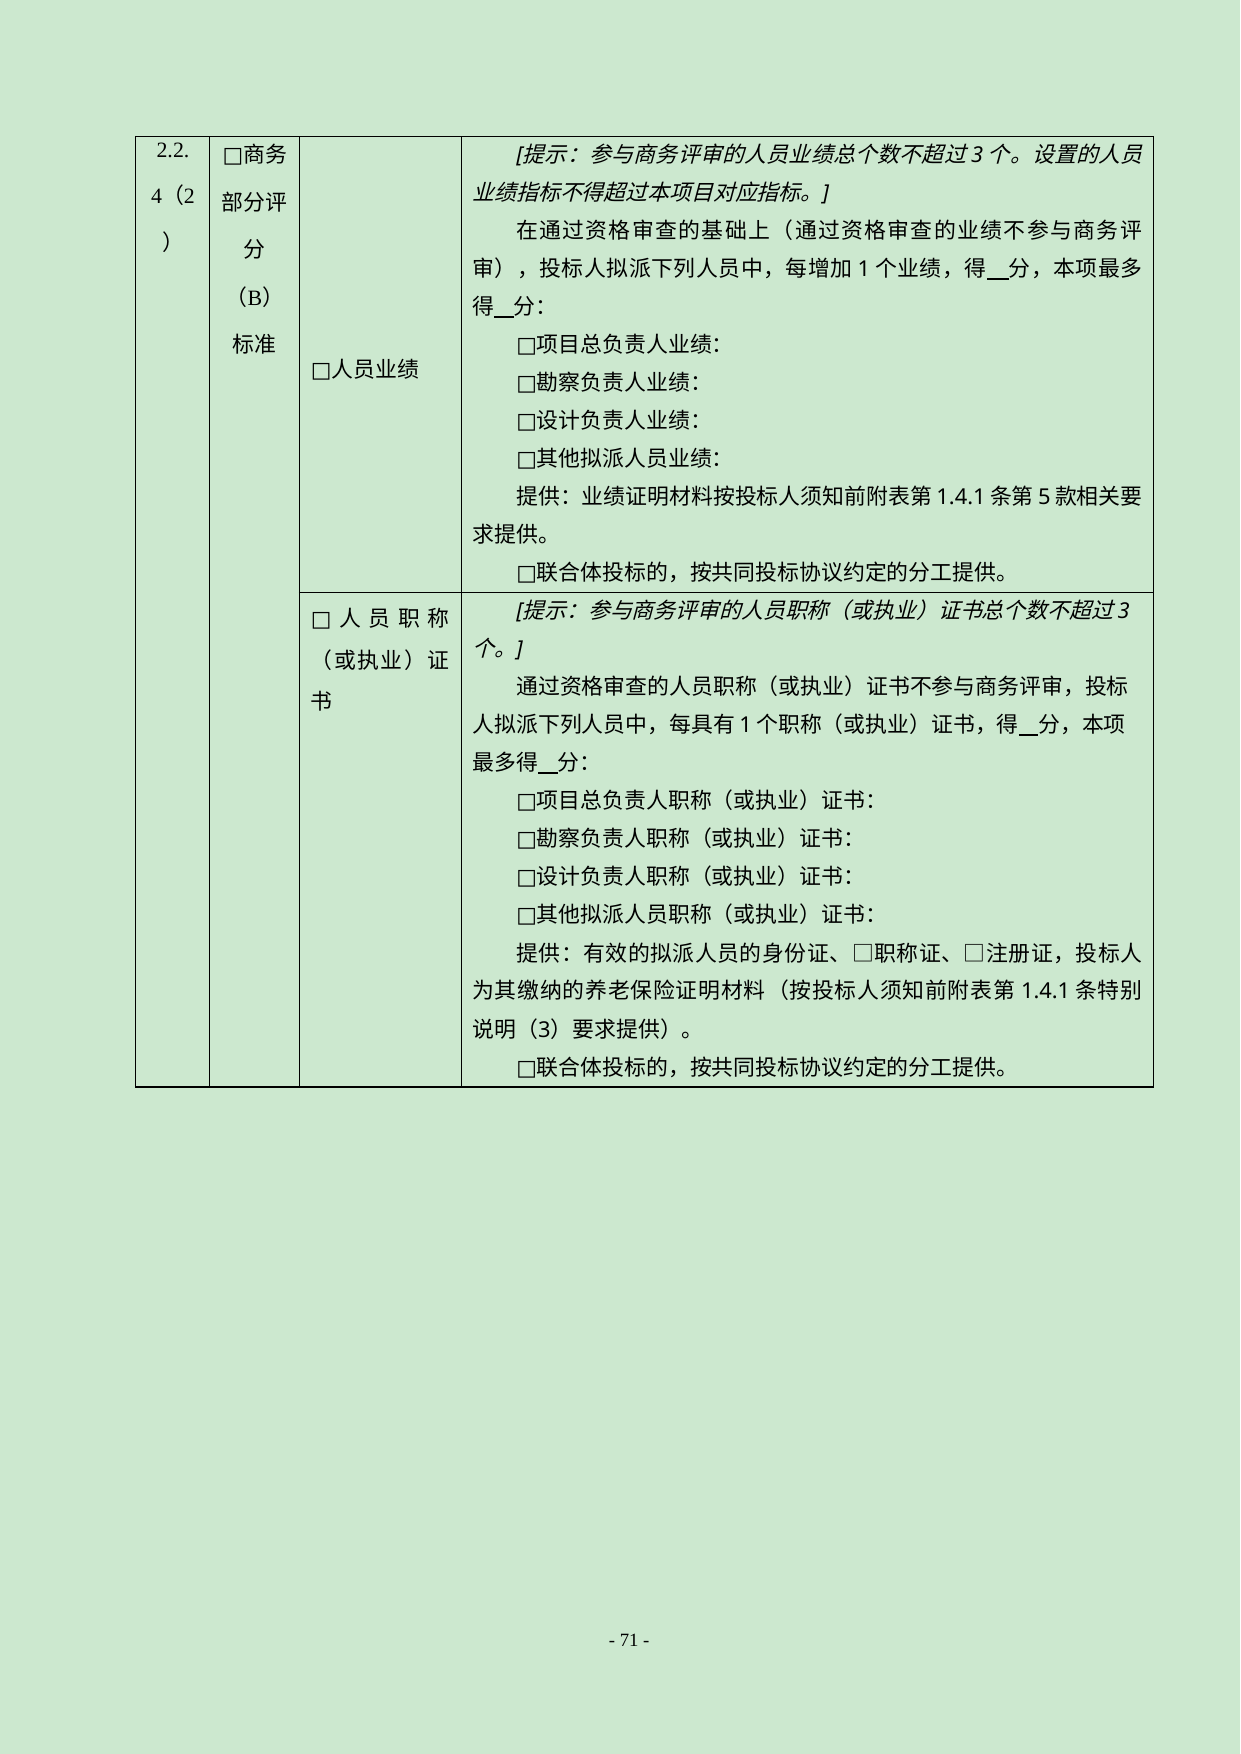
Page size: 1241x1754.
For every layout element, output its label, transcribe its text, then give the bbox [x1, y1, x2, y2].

table_cell □商务部分评分（B）标准 [210, 137, 299, 1086]
table_cell 2.2.4（2） [136, 137, 209, 1086]
table_cell [提示：参与商务评审的人员职称（或执业）证书总个数不超过3个。] 通过资格审查的人员职称（或执业）证书不参与商务评审，投标人拟派下列人员中，每具有1个职称（或执业）证书，得 分，本项最多得 分： □项目总负责人职称（或执业）证书： □勘察负责人职称（或执业）证书： □设计负责人职称（或执业）证书： □其他拟派人员职称（或执业）证书： 提供：有效的拟派人员的身份证、□职称证、□注册证，投标人为其缴纳的养老保险证明材料（按投标人须知前附表第1.4.1条特别说明（3）要求提供）。 □联合体投标的，按共同投标协议约定的分工提供。 [462, 593, 1153, 1086]
table_cell □人员职称（或执业）证书 [300, 593, 461, 1086]
table_cell [提示：参与商务评审的人员业绩总个数不超过3个。设置的人员业绩指标不得超过本项目对应指标。] 在通过资格审查的基础上（通过资格审查的业绩不参与商务评审），投标人拟派下列人员中，每增加1个业绩，得 分，本项最多得 分： □项目总负责人业绩： □勘察负责人业绩： □设计负责人业绩： □其他拟派人员业绩： 提供：业绩证明材料按投标人须知前附表第1.4.1条第5款相关要求提供。 □联合体投标的，按共同投标协议约定的分工提供。 [462, 137, 1153, 592]
table_cell □人员业绩 [300, 137, 461, 592]
